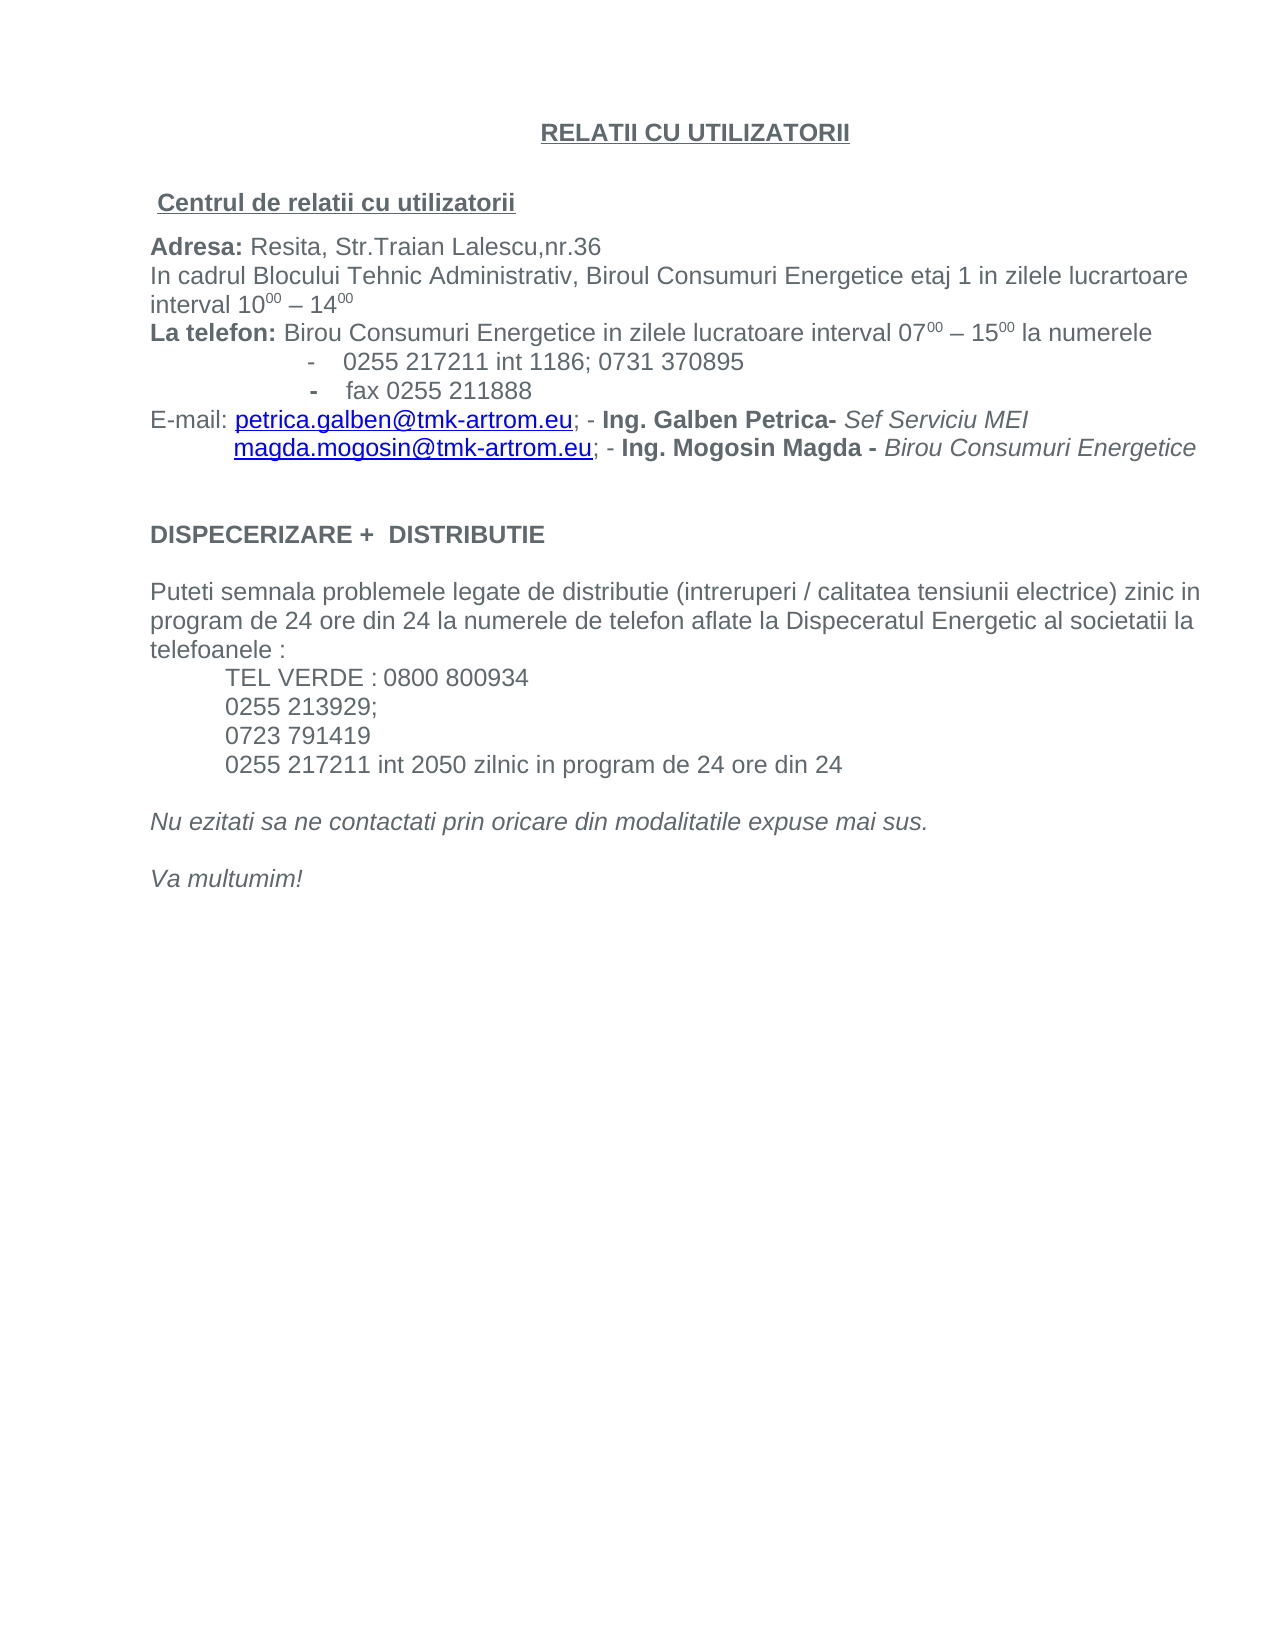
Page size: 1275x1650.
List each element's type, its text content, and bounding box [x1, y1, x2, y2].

text In cadrul Blocului Tehnic Administrativ, Biroul Consumuri Energetice etaj 1 in zilele lucrartoare interval 1000 – 1400 [150, 261, 1240, 318]
text Adresa: Resita, Str.Traian Lalescu,nr.36 [150, 232, 1240, 261]
text Nu ezitati sa ne contactati prin oricare din modalitatile expuse mai sus. [150, 807, 1240, 864]
text - 0255 217211 int 1186; 0731 370895 [225, 347, 1240, 376]
text magda.mogosin@tmk-artrom.eu; - Ing. Mogosin Magda - Birou Consumuri Energetice [150, 433, 1240, 462]
text RELATII CU UTILIZATORII [150, 118, 1240, 147]
text E-mail: petrica.galben@tmk-artrom.eu; - Ing. Galben Petrica- Sef Serviciu MEI [150, 405, 1240, 433]
text TEL VERDE : 0800 800934 [150, 663, 1240, 692]
text - fax 0255 211888 [150, 376, 1240, 405]
text 0723 791419 [150, 721, 1240, 750]
text Va multumim! [150, 864, 1240, 893]
text 0255 217211 int 2050 zilnic in program de 24 ore din 24 [150, 750, 1240, 778]
text La telefon: Birou Consumuri Energetice in zilele lucratoare interval 0700 – 1500 la numerele [150, 318, 1240, 347]
text 0255 213929; [150, 692, 1240, 721]
text Centrul de relatii cu utilizatorii [150, 188, 1240, 217]
text Puteti semnala problemele legate de distributie (intreruperi / calitatea tensiunii electrice) zinic in program de 24 ore din 24 la numerele de telefon aflate la Dispeceratul Energetic al societatii la telefoanele : [150, 577, 1240, 663]
text DISPECERIZARE + DISTRIBUTIE [150, 520, 1240, 548]
